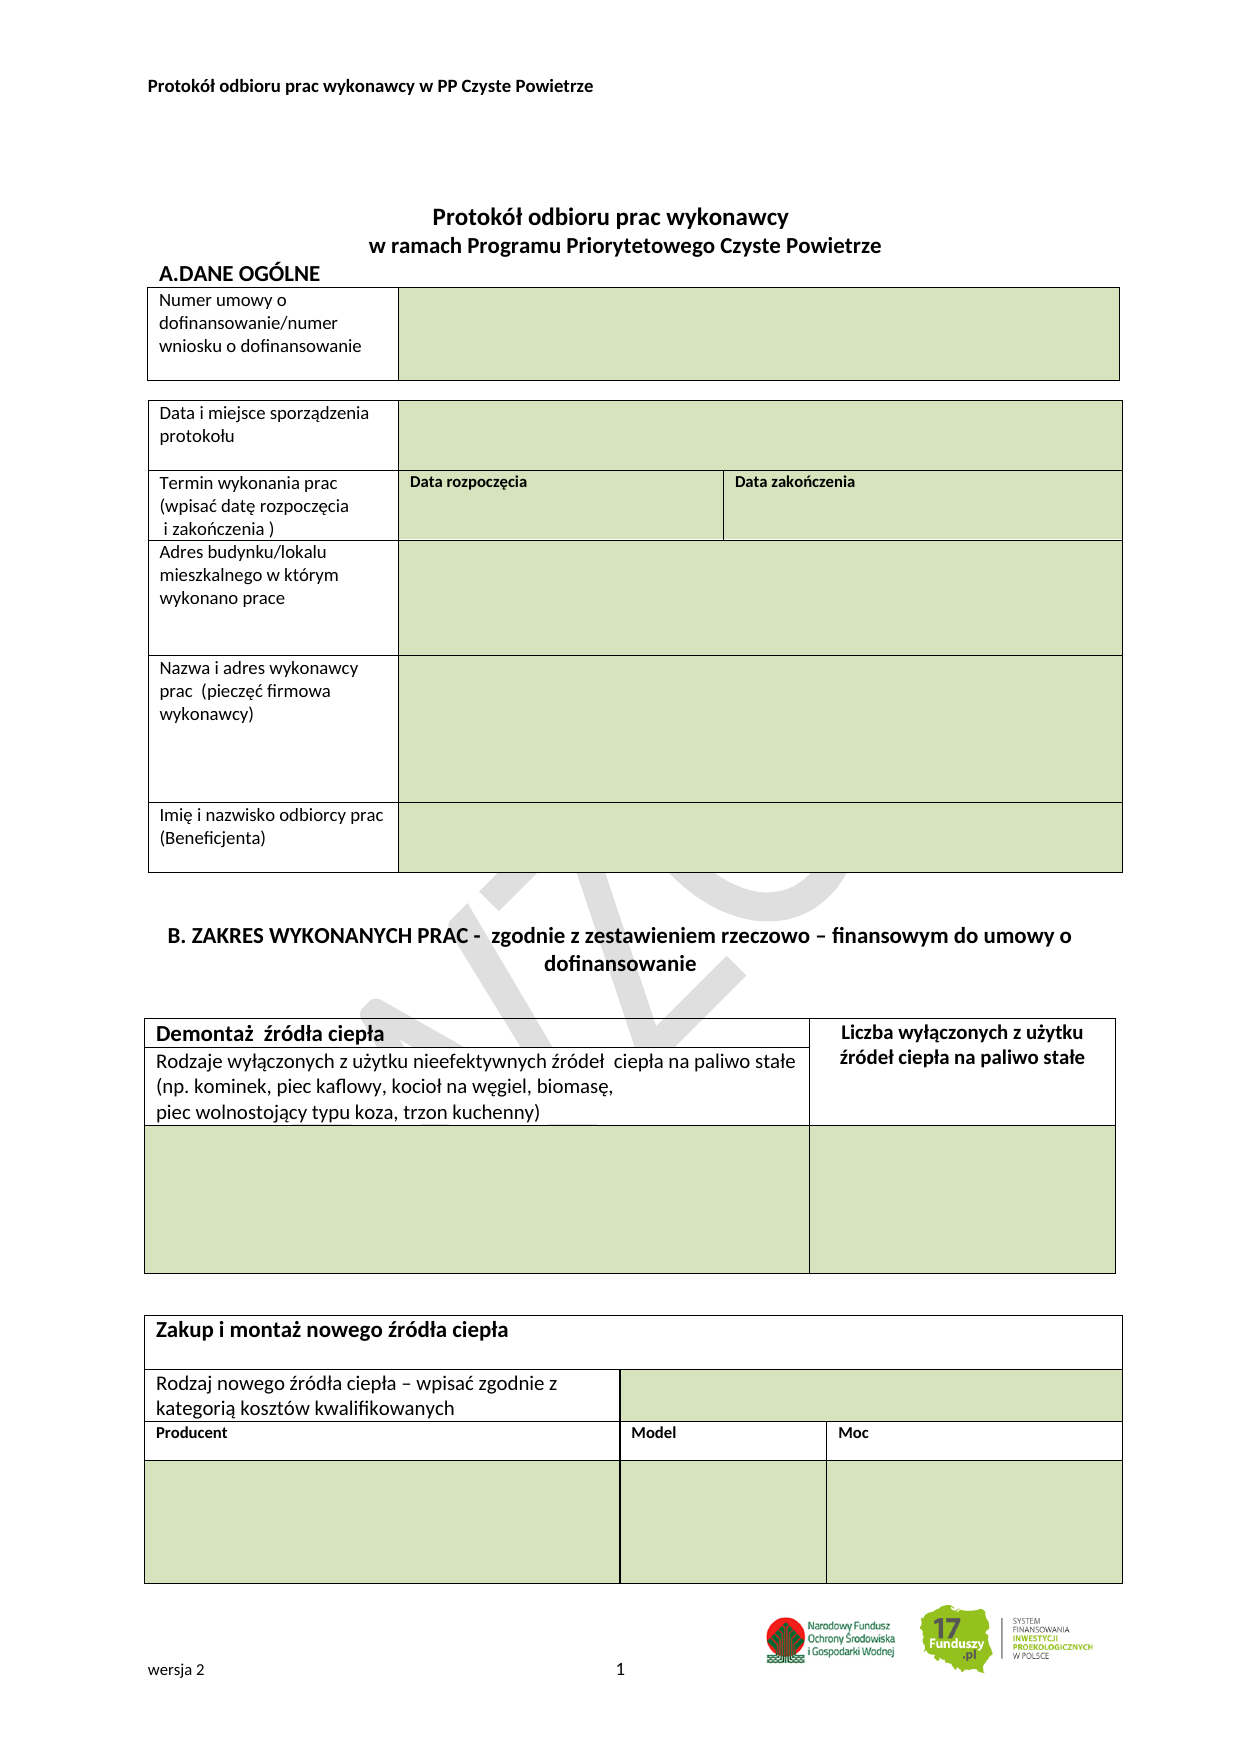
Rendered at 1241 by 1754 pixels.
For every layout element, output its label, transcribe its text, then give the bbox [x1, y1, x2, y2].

table_cell [399, 288, 1119, 380]
table_cell Moc [827, 1422, 1122, 1460]
table_cell Model [621, 1422, 826, 1460]
table_cell [810, 1126, 1115, 1273]
table_cell [399, 803, 1122, 872]
table_cell [621, 1461, 826, 1583]
table_cell Data rozpoczęcia [399, 471, 723, 539]
picture [753, 1602, 1093, 1676]
table_cell w ramach Programu Priorytetowego Czyste Powietrze A.DANE OGÓLNE [148, 231, 1092, 287]
table_cell Rodzaj nowego źródła ciepła – wpisać zgodnie z kategorią kosztów kwalifikowanych [145, 1370, 619, 1421]
table_cell [145, 1461, 619, 1583]
table_cell Imię i nazwisko odbiorcy prac (Beneficjenta) [149, 803, 398, 872]
table_header [399, 401, 1122, 470]
table_cell [399, 656, 1122, 802]
table_header Protokół odbioru prac wykonawcy [148, 201, 1092, 231]
table_cell Data zakończenia [724, 471, 1122, 539]
table_header Liczba wyłączonych z użytku źródeł ciepła na paliwo stałe [810, 1019, 1115, 1124]
table_header Zakup i montaż nowego źródła ciepła [145, 1316, 1122, 1369]
table_header Demontaż źródła ciepła [145, 1019, 809, 1047]
table_cell [621, 1370, 1122, 1421]
table_cell Numer umowy o dofinansowanie/numer wniosku o dofinansowanie [148, 288, 398, 380]
table_cell [827, 1461, 1122, 1583]
table_cell Producent [145, 1422, 619, 1460]
table_cell Adres budynku/lokalu mieszkalnego w którym wykonano prace [149, 541, 398, 655]
table_cell Rodzaje wyłączonych z użytku nieefektywnych źródeł ciepła na paliwo stałe (np. kominek, piec kaflowy, kocioł na węgiel, biomasę, piec wolnostojący typu koza, trzon kuchenny) [145, 1048, 809, 1124]
table_cell [145, 1126, 809, 1273]
table_header Data i miejsce sporządzenia protokołu [149, 401, 398, 470]
text B. ZAKRES WYKONANYCH PRAC - zgodnie z zestawieniem rzeczowo – finansowym do umowy o dofinansowanie [148, 921, 1093, 977]
table_cell Nazwa i adres wykonawcy prac (pieczęć firmowa wykonawcy) [149, 656, 398, 802]
table_cell [399, 541, 1122, 655]
table_cell Termin wykonania prac (wpisać datę rozpoczęcia i zakończenia ) [149, 471, 398, 539]
